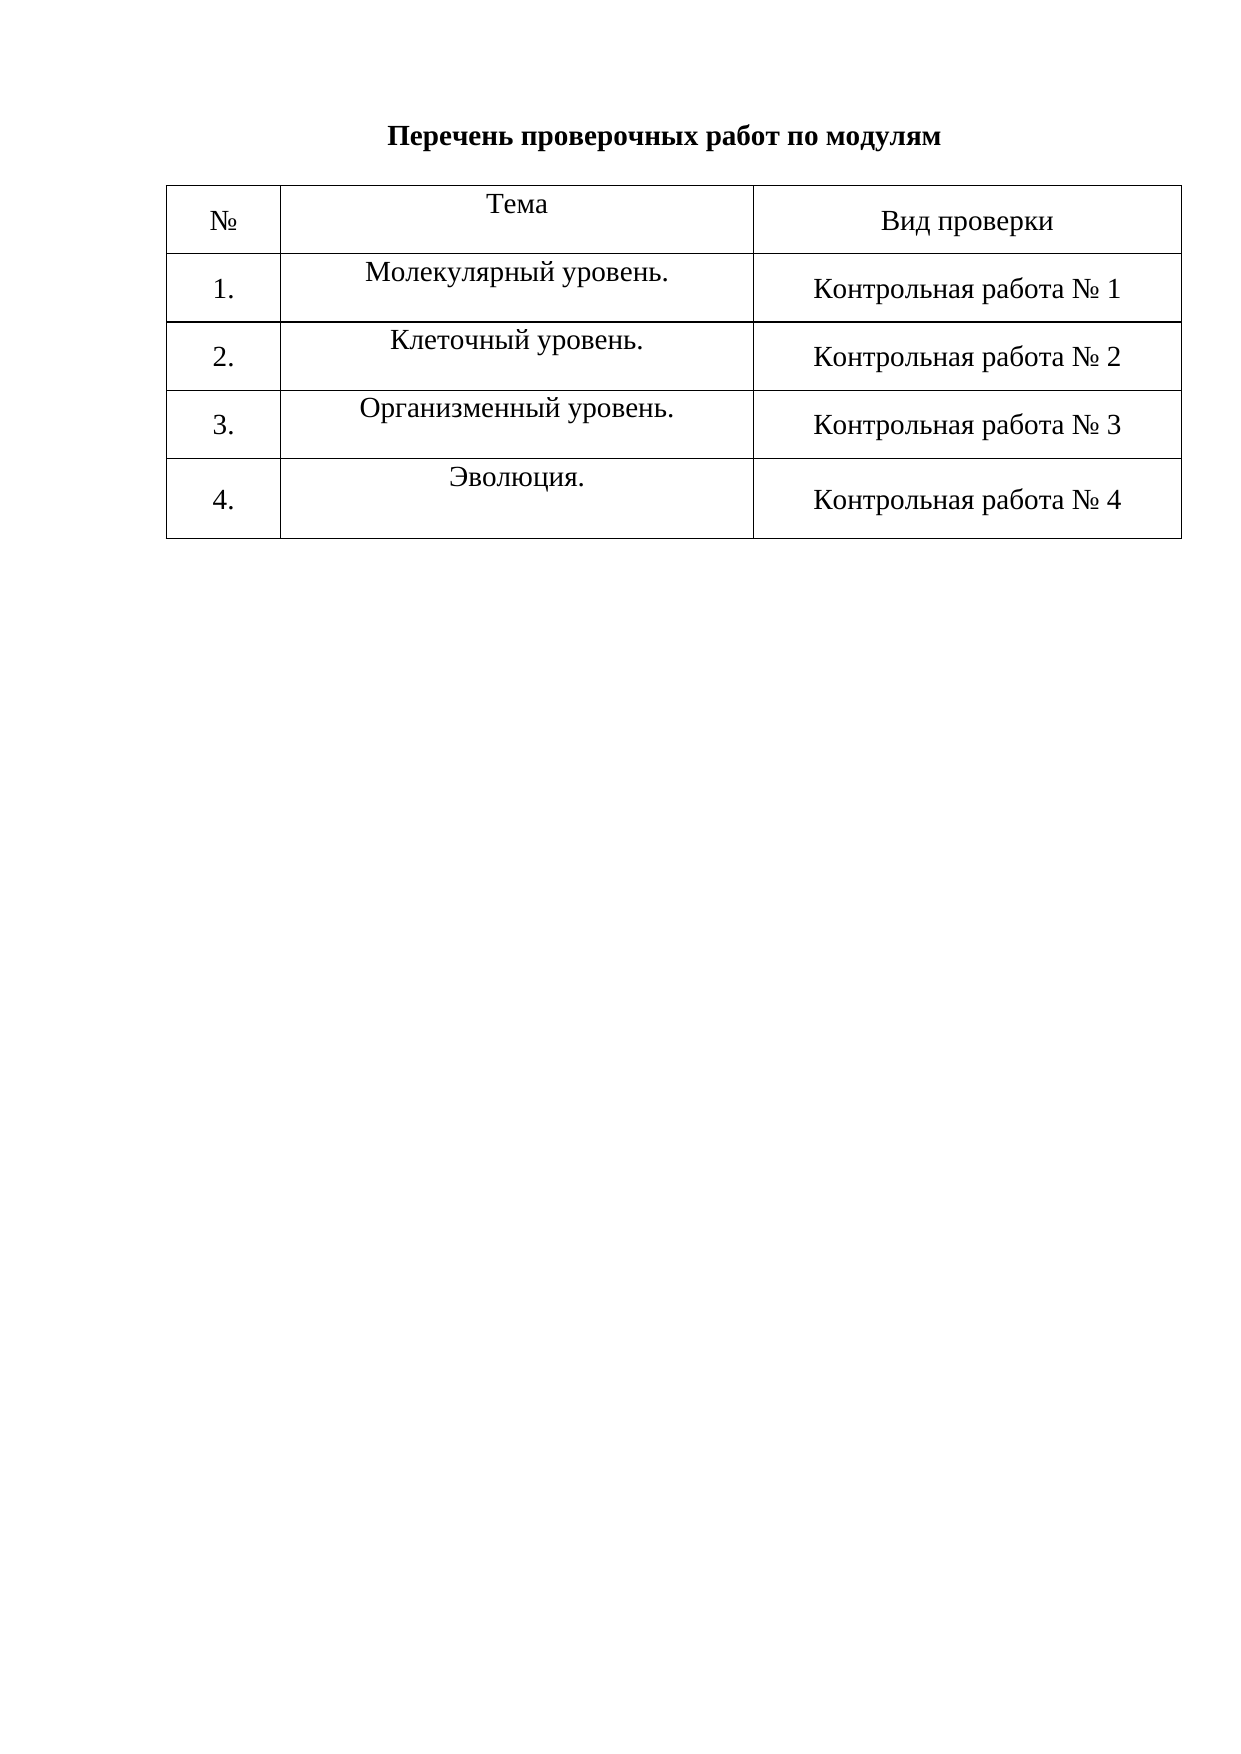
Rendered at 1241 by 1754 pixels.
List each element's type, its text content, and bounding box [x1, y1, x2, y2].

table_cell Контрольная работа № 2 [754, 323, 1181, 389]
table_cell Контрольная работа № 1 [754, 254, 1181, 321]
table_cell Молекулярный уровень. [281, 254, 753, 321]
table_cell 2. [167, 323, 280, 389]
table_cell Контрольная работа № 3 [754, 391, 1181, 458]
table_cell Эволюция. [281, 459, 753, 538]
table_cell 3. [167, 391, 280, 458]
table_cell Организменный уровень. [281, 391, 753, 458]
text Перечень проверочных работ по модулям [177, 118, 1152, 152]
table_cell 4. [167, 459, 280, 538]
table_header № [167, 186, 280, 253]
table_cell Клеточный уровень. [281, 323, 753, 389]
table_header Вид проверки [754, 186, 1181, 253]
table_cell 1. [167, 254, 280, 321]
table_header Тема [281, 186, 753, 253]
table_cell Контрольная работа № 4 [754, 459, 1181, 538]
